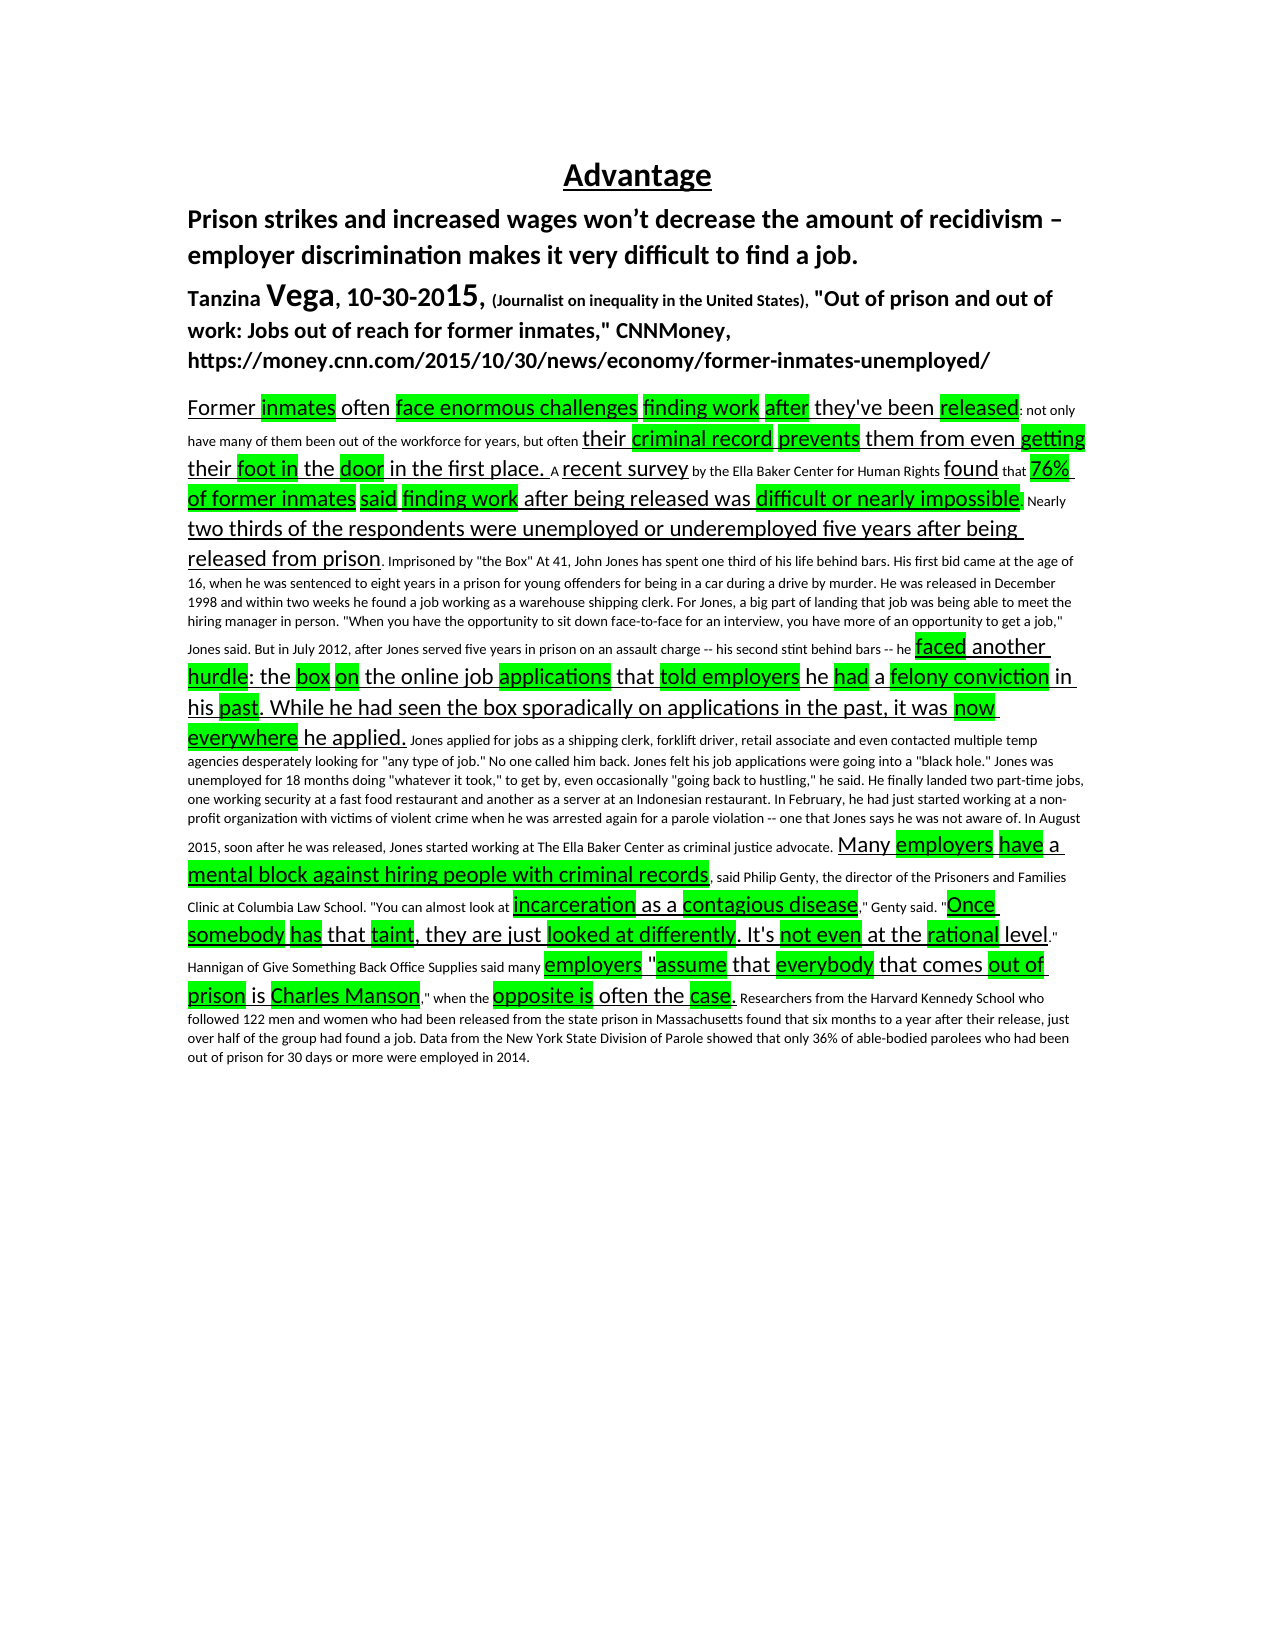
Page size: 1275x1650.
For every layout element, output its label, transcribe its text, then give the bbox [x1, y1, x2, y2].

subtitle Prison strikes and increased wages won’t decrease the amount of recidivism – employer discrimination makes it very difficult to find a job. [187, 202, 1087, 271]
text Tanzina Vega, 10-30-2015, (Journalist on inequality in the United States), "Out of prison and out of work: Jobs out of reach for former inmates," CNNMoney, https://money.cnn.com/2015/10/30/news/economy/former-inmates-unemployed/ [187, 273, 1087, 375]
text Former inmates often face enormous challenges finding work after they've been released: not only have many of them been out of the workforce for years, but often their criminal record prevents them from even getting their foot in the door in the first place. A recent survey by the Ella Baker Center for Human Rights found that 76% of former inmates said finding work after being released was difficult or nearly impossible. Nearly two thirds of the respondents were unemployed or underemployed five years after being released from prison. Imprisoned by "the Box" At 41, John Jones has spent one third of his life behind bars. His first bid came at the age of 16, when he was sentenced to eight years in a prison for young offenders for being in a car during a drive by murder. He was released in December 1998 and within two weeks he found a job working as a warehouse shipping clerk. For Jones, a big part of landing that job was being able to meet the hiring manager in person. "When you have the opportunity to sit down face-to-face for an interview, you have more of an opportunity to get a job," Jones said. But in July 2012, after Jones served five years in prison on an assault charge -- his second stint behind bars -- he faced another hurdle: the box on the online job applications that told employers he had a felony conviction in his past. While he had seen the box sporadically on applications in the past, it was now everywhere he applied. Jones applied for jobs as a shipping clerk, forklift driver, retail associate and even contacted multiple temp agencies desperately looking for "any type of job." No one called him back. Jones felt his job applications were going into a "black hole." Jones was unemployed for 18 months doing "whatever it took," to get by, even occasionally "going back to hustling," he said. He finally landed two part-time jobs, one working security at a fast food restaurant and another as a server at an Indonesian restaurant. In February, he had just started working at a non-profit organization with victims of violent crime when he was arrested again for a parole violation -- one that Jones says he was not aware of. In August 2015, soon after he was released, Jones started working at The Ella Baker Center as criminal justice advocate. Many employers have a mental block against hiring people with criminal records, said Philip Genty, the director of the Prisoners and Families Clinic at Columbia Law School. "You can almost look at incarceration as a contagious disease," Genty said. "Once somebody has that taint, they are just looked at differently. It's not even at the rational level." Hannigan of Give Something Back Office Supplies said many employers "assume that everybody that comes out of prison is Charles Manson," when the opposite is often the case. Researchers from the Harvard Kennedy School who followed 122 men and women who had been released from the state prison in Massachusetts found that six months to a year after their release, just over half of the group had found a job. Data from the New York State Division of Parole showed that only 36% of able-bodied parolees who had been out of prison for 30 days or more were employed in 2014. [187, 393, 1087, 1066]
subtitle Advantage [187, 154, 1087, 195]
